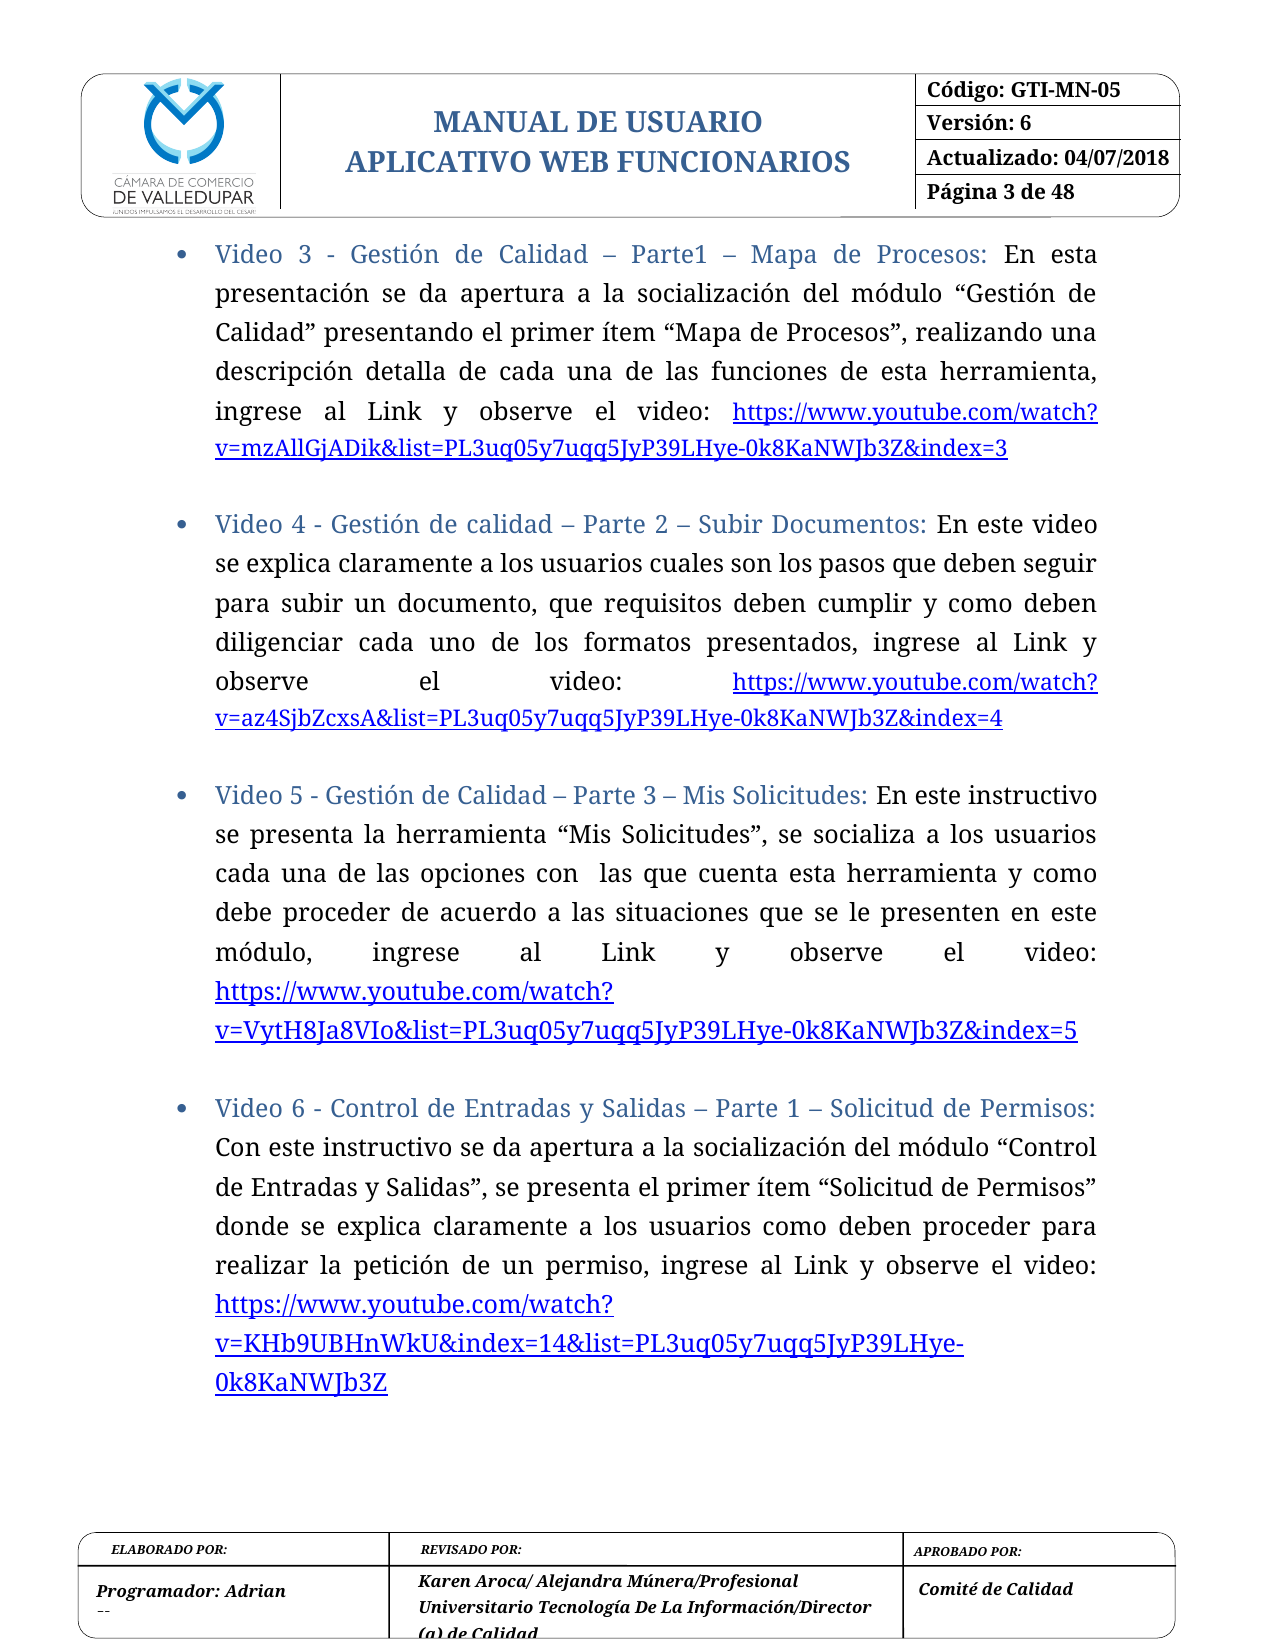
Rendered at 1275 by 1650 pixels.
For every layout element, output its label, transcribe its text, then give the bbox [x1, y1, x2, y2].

list Video 5 - Gestión de Calidad – Parte 3 – Mis Solicitudes: En este instructivo se presenta la herramienta “Mis Solicitudes”, se socializa a los usuarios cada una de las opciones con las que cuenta esta herramienta y como debe proceder de acuerdo a las situaciones que se le presenten en este módulo, ingrese al Link y observe el video: https://www.youtube.com/watch?v=VytH8Ja8VIo&list=PL3uq05y7uqq5JyP39LHye-0k8KaNWJb3Z&index=5 [177, 777, 1098, 1047]
list Video 4 - Gestión de calidad – Parte 2 – Subir Documentos: En este video se explica claramente a los usuarios cuales son los pasos que deben seguir para subir un documento, que requisitos deben cumplir y como deben diligenciar cada uno de los formatos presentados, ingrese al Link y observe el video: https://www.youtube.com/watch?v=az4SjbZcxsA&list=PL3uq05y7uqq5JyP39LHye-0k8KaNWJb3Z&index=4 [177, 507, 1098, 734]
list Video 6 - Control de Entradas y Salidas – Parte 1 – Solicitud de Permisos: Con este instructivo se da apertura a la socialización del módulo “Control de Entradas y Salidas”, se presenta el primer ítem “Solicitud de Permisos” donde se explica claramente a los usuarios como deben proceder para realizar la petición de un permiso, ingrese al Link y observe el video: https://www.youtube.com/watch?v=KHb9UBHnWkU&index=14&list=PL3uq05y7uqq5JyP39LHye-0k8KaNWJb3Z [177, 1091, 1098, 1399]
picture [112, 78, 256, 214]
list Video 3 - Gestión de Calidad – Parte1 – Mapa de Procesos: En esta presentación se da apertura a la socialización del módulo “Gestión de Calidad” presentando el primer ítem “Mapa de Procesos”, realizando una descripción detalla de cada una de las funciones de esta herramienta, ingrese al Link y observe el video: https://www.youtube.com/watch?v=mzAllGjADik&list=PL3uq05y7uqq5JyP39LHye-0k8KaNWJb3Z&index=3 [177, 236, 1098, 463]
